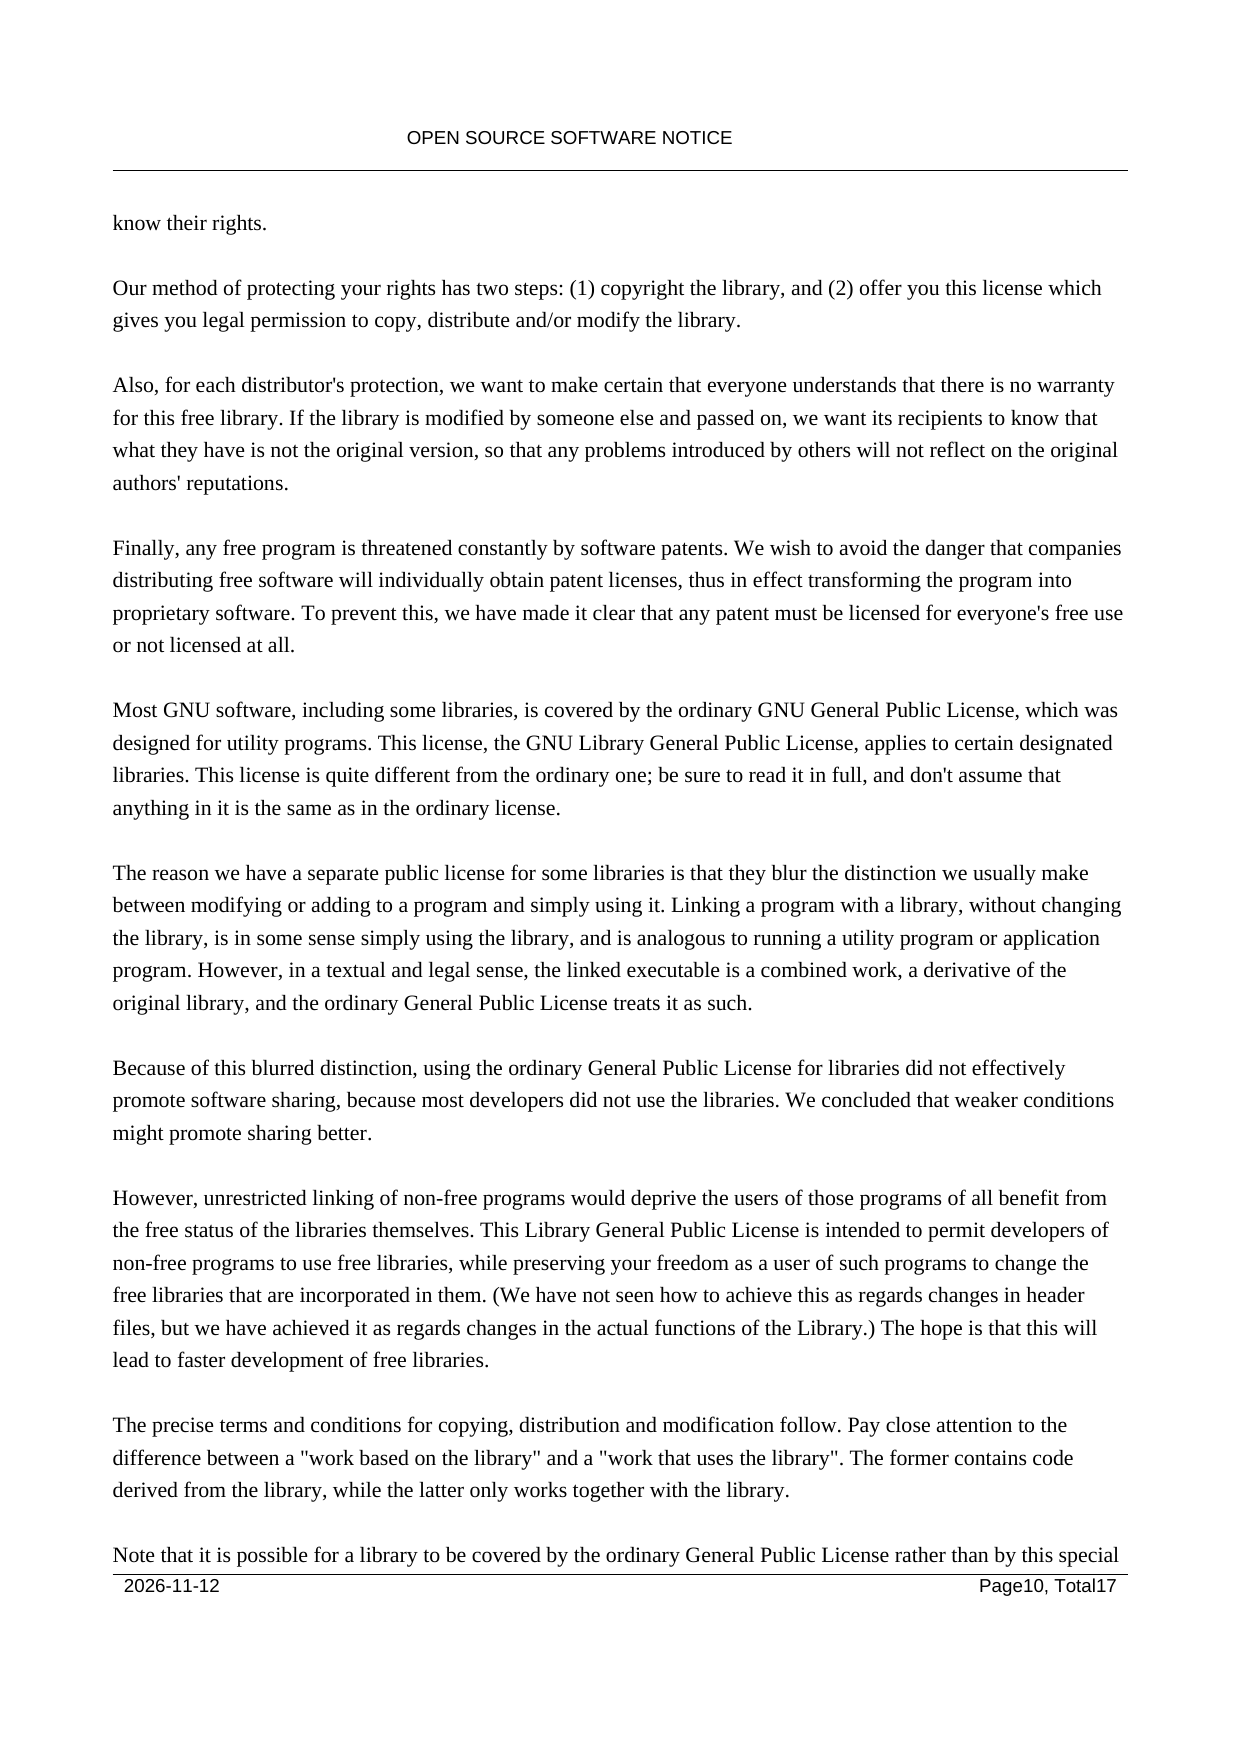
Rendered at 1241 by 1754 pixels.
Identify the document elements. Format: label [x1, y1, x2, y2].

text [112, 206, 1128, 1571]
